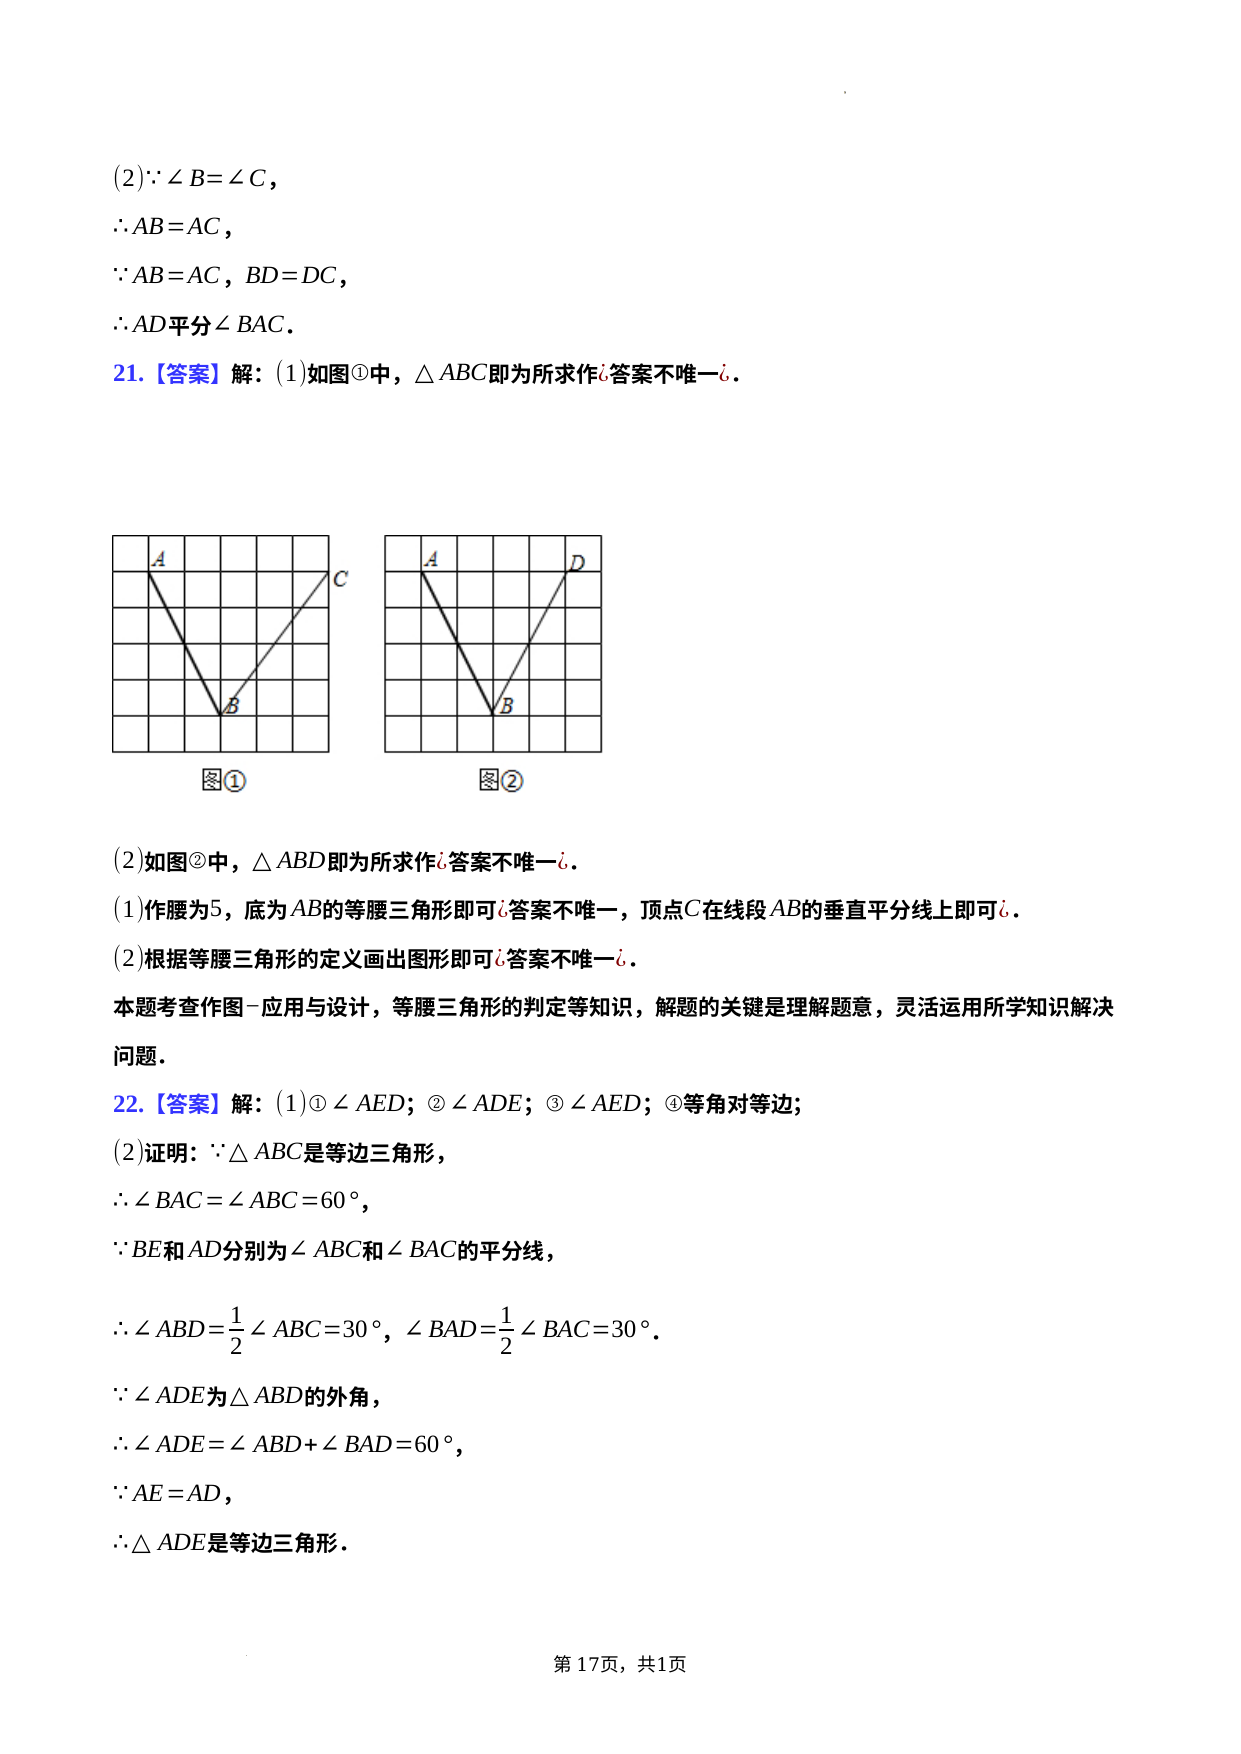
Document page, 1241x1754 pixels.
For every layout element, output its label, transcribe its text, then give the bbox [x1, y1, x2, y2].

list 21.【答案】解：如图中，即为所求作答案不唯一． 如图中，即为所求作答案不唯一． [113, 357, 1127, 877]
picture [112, 535, 607, 797]
list 22.【答案】解：；；；等角对等边； 证明：是等边三角形， ， 和分别为和的平分线， ，． 为的外角， ， ， 是等边三角形． [113, 1087, 1127, 1558]
list 作腰为，底为的等腰三角形即可答案不唯一，顶点在线段的垂直平分线上即可． 根据等腰三角形的定义画出图形即可答案不唯一． 本题考查作图应用与设计，等腰三角形的判定等知识，解题的关键是理解题意，灵活运用所学知识解决问题． [113, 892, 1127, 1071]
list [113, 162, 1127, 341]
